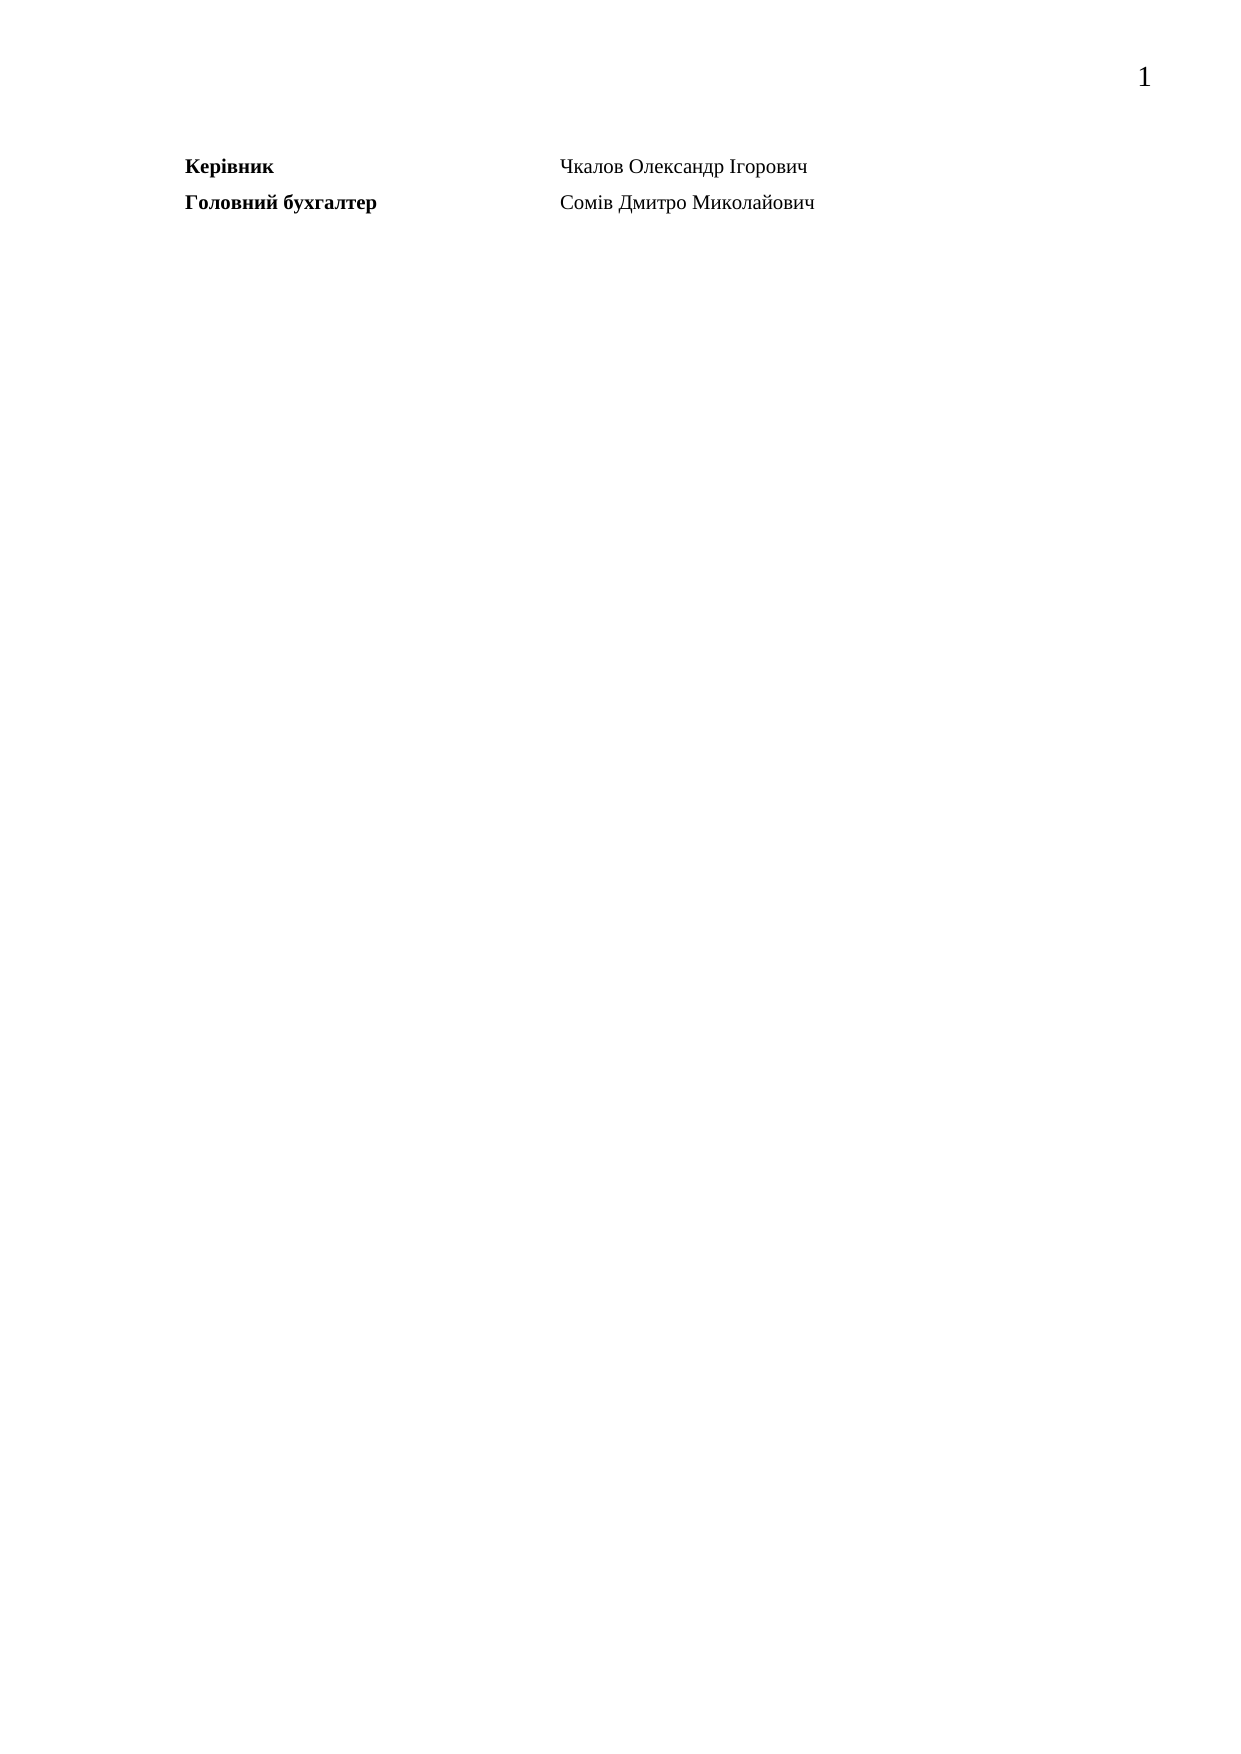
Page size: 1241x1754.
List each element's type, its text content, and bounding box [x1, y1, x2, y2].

table_header Керівник [185, 154, 560, 190]
table_cell Головний бухгалтер [185, 190, 560, 226]
table_header Чкалов Олександр Iгорович [560, 154, 1122, 190]
table_cell Сомів Дмитро Миколайович [560, 190, 1122, 226]
